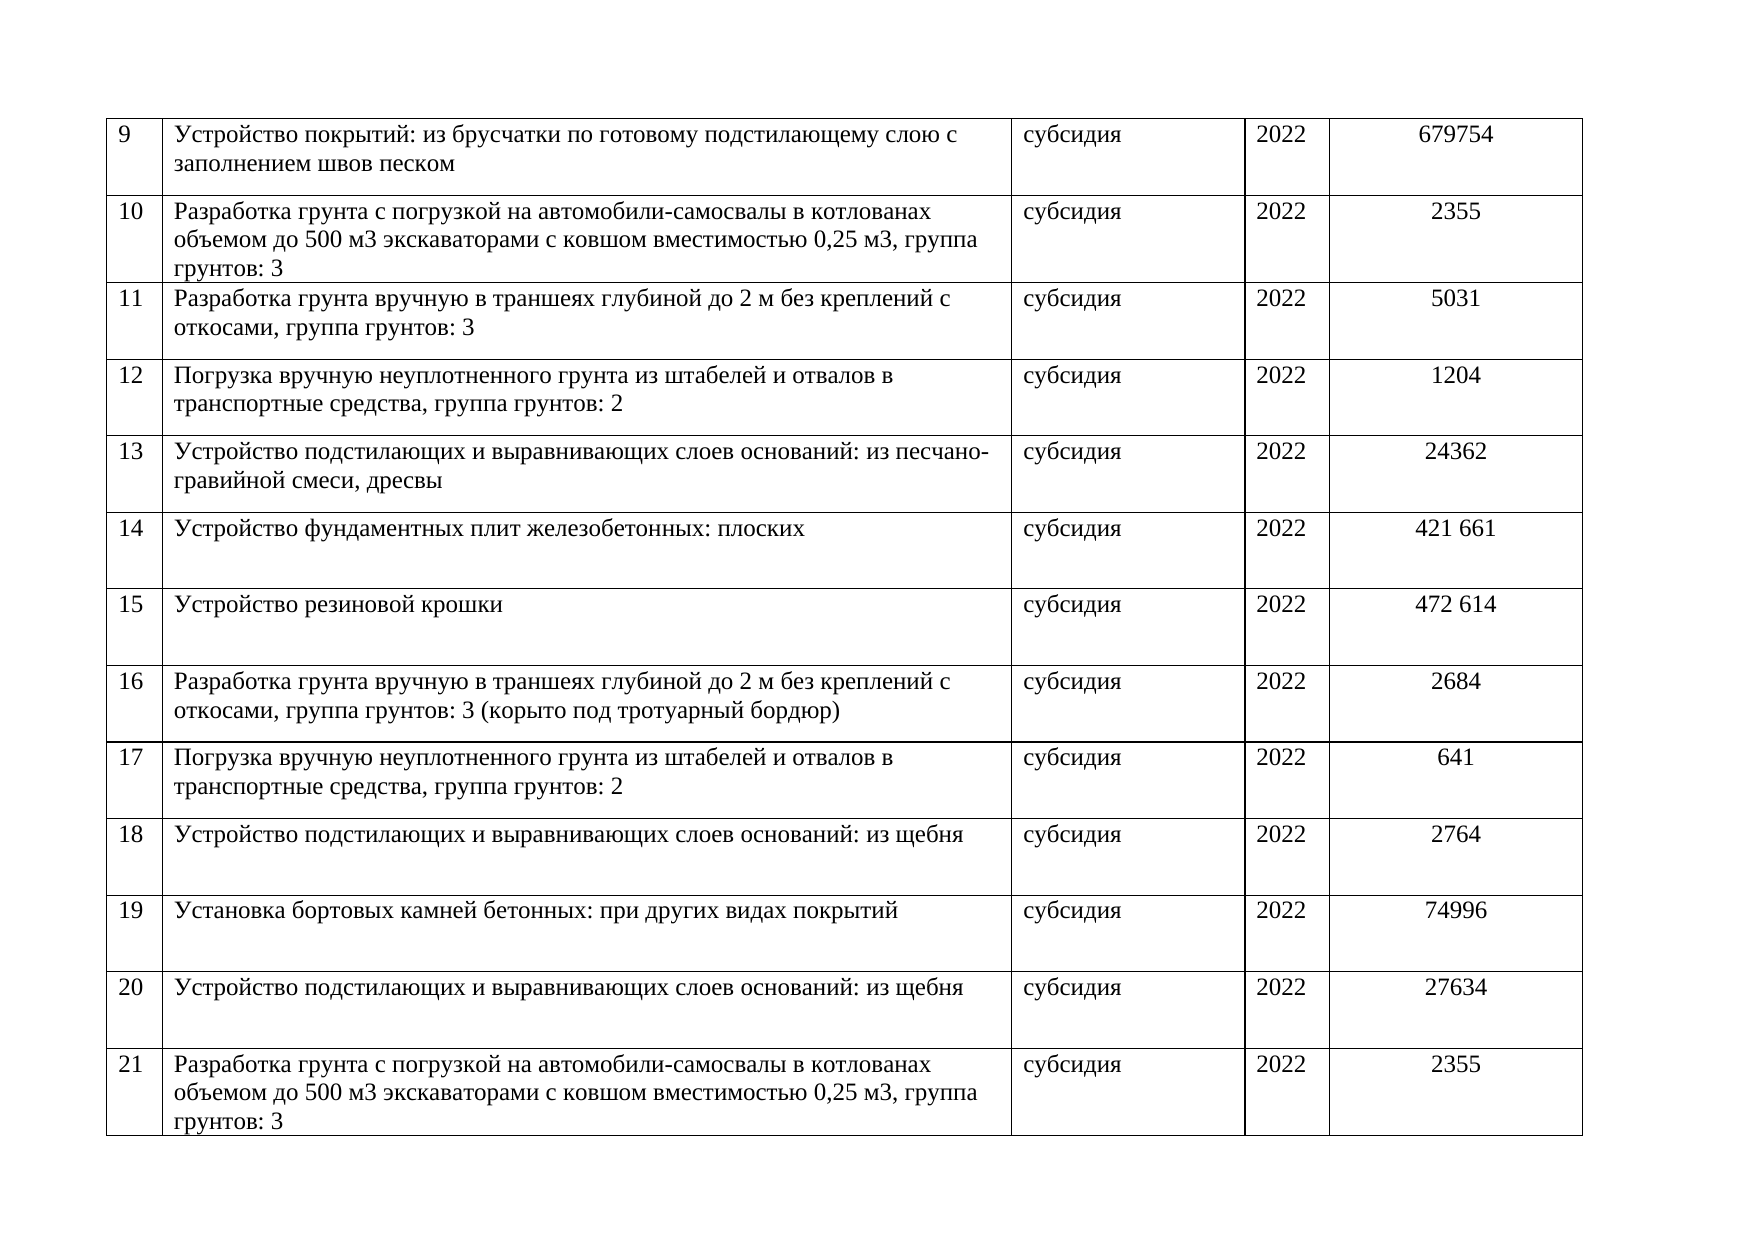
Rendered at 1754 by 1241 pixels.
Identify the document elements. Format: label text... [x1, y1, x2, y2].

table_cell 5031 [1330, 283, 1582, 359]
table_cell 641 [1330, 743, 1582, 818]
table_cell 12 [107, 360, 162, 435]
table_cell субсидия [1012, 896, 1244, 971]
table_cell 10 [107, 196, 162, 282]
table_cell Разработка грунта вручную в траншеях глубиной до 2 м без креплений с откосами, группа грунтов: 3 [163, 283, 1011, 359]
table_cell 21 [107, 1049, 162, 1135]
table_cell 2355 [1330, 196, 1582, 282]
table_cell Устройство подстилающих и выравнивающих слоев оснований: из щебня [163, 819, 1011, 894]
table_cell 2022 [1246, 360, 1329, 435]
table_cell Устройство подстилающих и выравнивающих слоев оснований: из песчано-гравийной смеси, дресвы [163, 436, 1011, 512]
table_cell Устройство покрытий: из брусчатки по готовому подстилающему слою с заполнением швов песком [163, 119, 1011, 195]
table_cell 2684 [1330, 666, 1582, 741]
table_cell субсидия [1012, 819, 1244, 894]
table_cell Устройство резиновой крошки [163, 589, 1011, 665]
table_cell Погрузка вручную неуплотненного грунта из штабелей и отвалов в транспортные средства, группа грунтов: 2 [163, 360, 1011, 435]
table_cell субсидия [1012, 196, 1244, 282]
table_cell субсидия [1012, 666, 1244, 741]
table_cell 27634 [1330, 972, 1582, 1048]
table_cell 9 [107, 119, 162, 195]
table_cell субсидия [1012, 1049, 1244, 1135]
table_cell 2022 [1246, 119, 1329, 195]
table_cell 2022 [1246, 196, 1329, 282]
table_cell 2022 [1246, 283, 1329, 359]
table_cell 2022 [1246, 896, 1329, 971]
table_cell 2022 [1246, 743, 1329, 818]
table_cell 13 [107, 436, 162, 512]
table_cell 19 [107, 896, 162, 971]
table_cell субсидия [1012, 283, 1244, 359]
table_cell субсидия [1012, 972, 1244, 1048]
table_cell 16 [107, 666, 162, 741]
table_cell Разработка грунта с погрузкой на автомобили-самосвалы в котлованах объемом до 500 м3 экскаваторами с ковшом вместимостью 0,25 м3, группа грунтов: 3 [163, 1049, 1011, 1135]
table_cell субсидия [1012, 119, 1244, 195]
table_cell 2355 [1330, 1049, 1582, 1135]
table_cell Погрузка вручную неуплотненного грунта из штабелей и отвалов в транспортные средства, группа грунтов: 2 [163, 743, 1011, 818]
table_cell 14 [107, 513, 162, 588]
table_cell 24362 [1330, 436, 1582, 512]
table_cell 421 661 [1330, 513, 1582, 588]
table_cell 2022 [1246, 666, 1329, 741]
table_cell 2022 [1246, 972, 1329, 1048]
table_cell 2022 [1246, 513, 1329, 588]
table_cell 11 [107, 283, 162, 359]
table_cell субсидия [1012, 360, 1244, 435]
table_cell 2022 [1246, 589, 1329, 665]
table_cell 18 [107, 819, 162, 894]
table_cell 17 [107, 743, 162, 818]
table_cell 2022 [1246, 819, 1329, 894]
table_cell 1204 [1330, 360, 1582, 435]
table_cell Устройство подстилающих и выравнивающих слоев оснований: из щебня [163, 972, 1011, 1048]
table_cell 472 614 [1330, 589, 1582, 665]
table_cell Устройство фундаментных плит железобетонных: плоских [163, 513, 1011, 588]
table_cell 2764 [1330, 819, 1582, 894]
table_cell Разработка грунта вручную в траншеях глубиной до 2 м без креплений с откосами, группа грунтов: 3 (корыто под тротуарный бордюр) [163, 666, 1011, 741]
table_cell Разработка грунта с погрузкой на автомобили-самосвалы в котлованах объемом до 500 м3 экскаваторами с ковшом вместимостью 0,25 м3, группа грунтов: 3 [163, 196, 1011, 282]
table_cell 2022 [1246, 1049, 1329, 1135]
table_cell субсидия [1012, 589, 1244, 665]
table_cell 679754 [1330, 119, 1582, 195]
table_cell субсидия [1012, 743, 1244, 818]
table_cell 20 [107, 972, 162, 1048]
table_cell субсидия [1012, 513, 1244, 588]
table_cell 74996 [1330, 896, 1582, 971]
table_cell 15 [107, 589, 162, 665]
table_cell Установка бортовых камней бетонных: при других видах покрытий [163, 896, 1011, 971]
table_cell 2022 [1246, 436, 1329, 512]
table_cell субсидия [1012, 436, 1244, 512]
